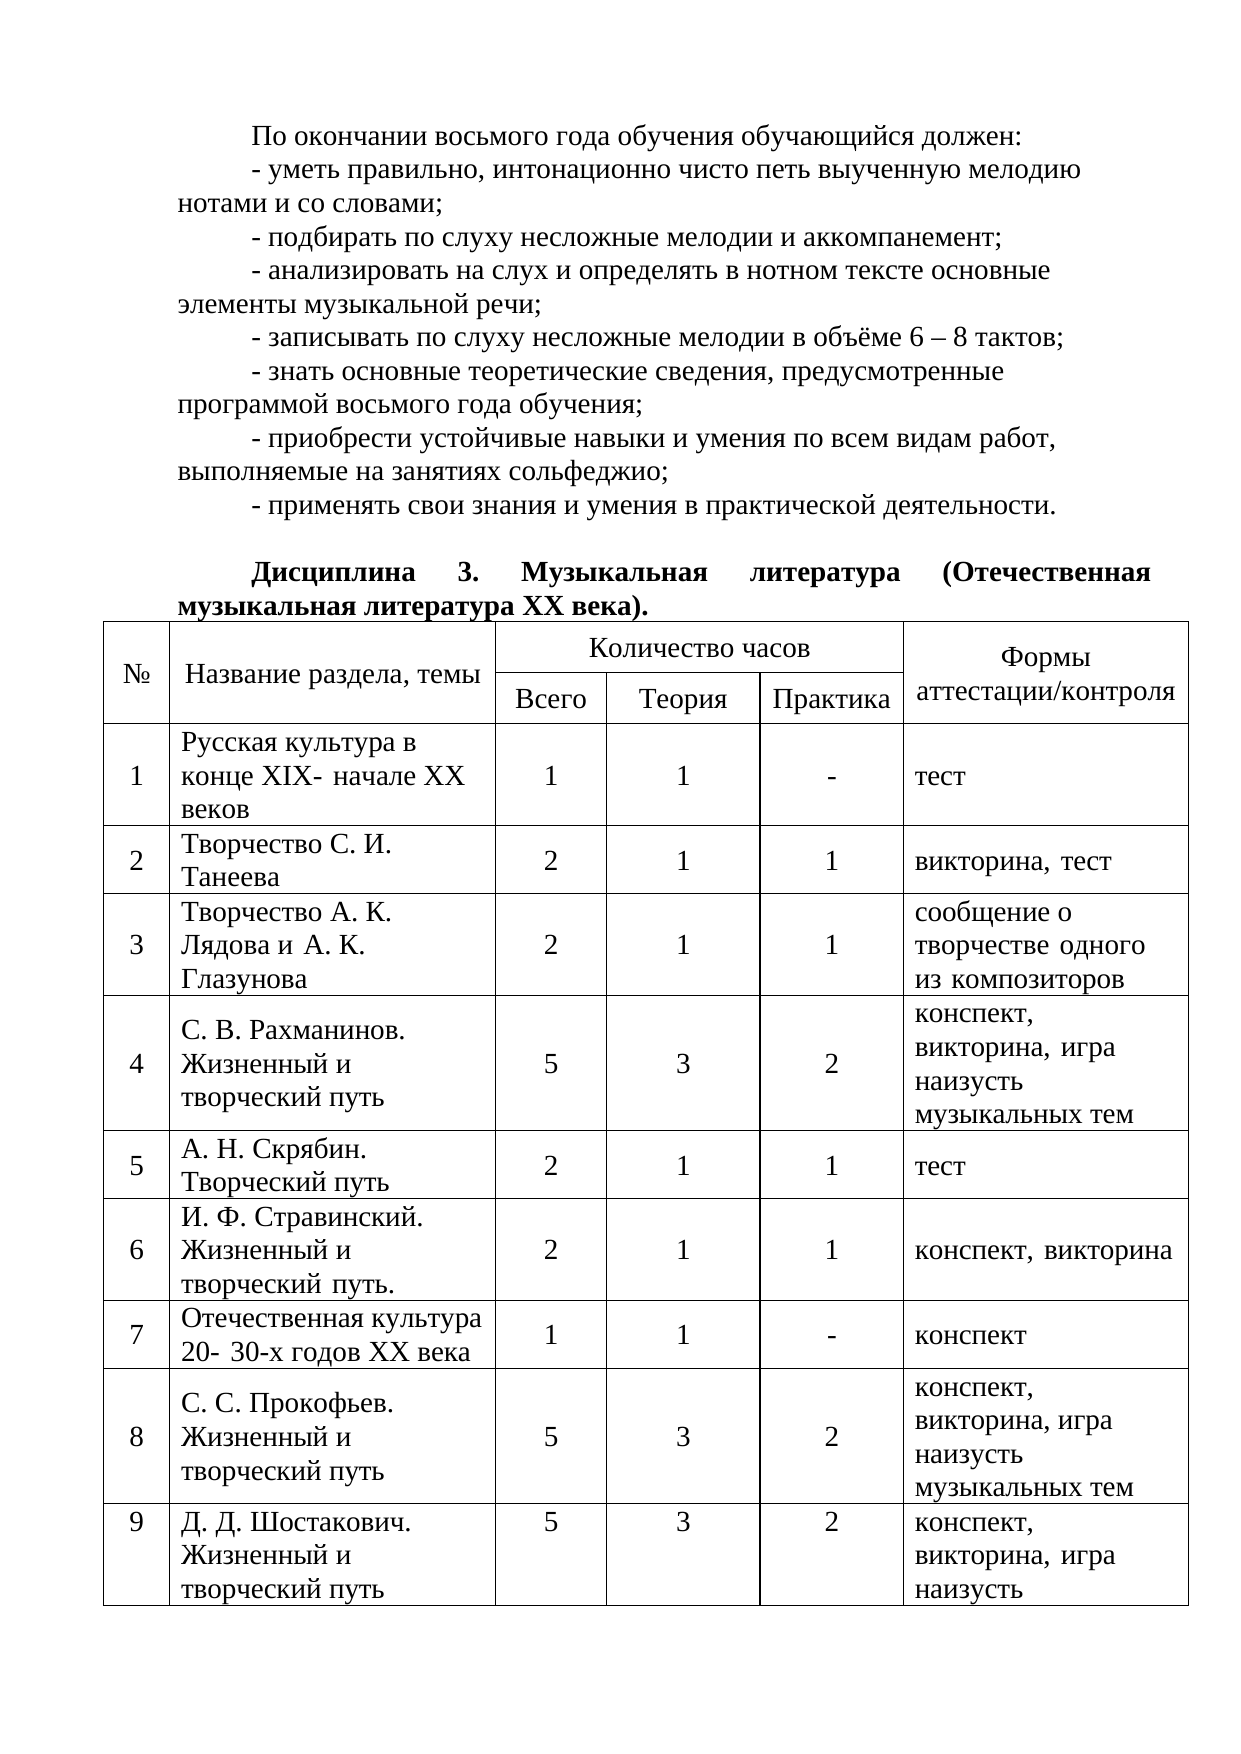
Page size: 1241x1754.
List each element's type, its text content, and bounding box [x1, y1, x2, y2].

text Дисциплина 3. Музыкальная литература (Отечественная музыкальная литература XX века). [177, 554, 1152, 621]
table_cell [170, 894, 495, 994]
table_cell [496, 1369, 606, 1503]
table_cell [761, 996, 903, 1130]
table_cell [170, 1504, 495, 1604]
text - подбирать по слуху несложные мелодии и аккомпанемент; [177, 219, 1152, 252]
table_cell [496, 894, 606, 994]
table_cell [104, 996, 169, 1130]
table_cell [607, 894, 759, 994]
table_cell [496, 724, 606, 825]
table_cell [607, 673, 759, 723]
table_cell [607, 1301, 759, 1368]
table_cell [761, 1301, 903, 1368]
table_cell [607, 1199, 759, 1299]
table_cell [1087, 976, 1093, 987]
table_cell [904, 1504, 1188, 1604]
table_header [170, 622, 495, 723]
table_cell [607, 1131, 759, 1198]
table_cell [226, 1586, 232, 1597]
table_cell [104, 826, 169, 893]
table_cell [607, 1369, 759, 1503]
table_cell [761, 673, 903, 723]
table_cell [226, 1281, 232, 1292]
text - уметь правильно, интонационно чисто петь выученную мелодию нотами и со словами; [177, 152, 1152, 219]
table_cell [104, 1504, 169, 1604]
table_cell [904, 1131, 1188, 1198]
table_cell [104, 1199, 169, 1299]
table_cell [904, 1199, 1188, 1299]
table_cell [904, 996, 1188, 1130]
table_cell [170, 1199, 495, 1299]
text - знать основные теоретические сведения, предусмотренные программой восьмого года обучения; [177, 353, 1152, 420]
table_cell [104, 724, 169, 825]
text - анализировать на слух и определять в нотном тексте основные элементы музыкальной речи; [177, 252, 1152, 319]
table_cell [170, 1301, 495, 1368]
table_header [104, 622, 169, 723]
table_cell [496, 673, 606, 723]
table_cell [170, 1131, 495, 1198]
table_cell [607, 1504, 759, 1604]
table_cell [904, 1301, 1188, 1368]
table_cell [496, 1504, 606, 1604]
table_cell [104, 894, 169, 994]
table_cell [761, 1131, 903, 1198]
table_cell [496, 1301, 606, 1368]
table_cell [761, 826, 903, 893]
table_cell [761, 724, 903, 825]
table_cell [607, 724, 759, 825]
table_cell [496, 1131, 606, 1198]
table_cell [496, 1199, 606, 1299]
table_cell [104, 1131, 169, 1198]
text - записывать по слуху несложные мелодии в объёме 6 – 8 тактов; [177, 319, 1152, 353]
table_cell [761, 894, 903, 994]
text По окончании восьмого года обучения обучающийся должен: [177, 118, 1152, 152]
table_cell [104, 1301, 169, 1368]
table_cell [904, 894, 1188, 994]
text - приобрести устойчивые навыки и умения по всем видам работ, выполняемые на занятиях сольфеджио; [177, 420, 1152, 487]
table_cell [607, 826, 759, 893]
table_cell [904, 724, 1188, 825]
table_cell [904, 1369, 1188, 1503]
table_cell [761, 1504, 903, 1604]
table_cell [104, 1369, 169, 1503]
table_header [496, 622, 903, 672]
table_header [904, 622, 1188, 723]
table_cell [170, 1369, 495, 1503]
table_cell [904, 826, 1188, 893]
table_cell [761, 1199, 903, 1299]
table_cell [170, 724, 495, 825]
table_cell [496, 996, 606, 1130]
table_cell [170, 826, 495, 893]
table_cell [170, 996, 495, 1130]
text - применять свои знания и умения в практической деятельности. [177, 487, 1152, 521]
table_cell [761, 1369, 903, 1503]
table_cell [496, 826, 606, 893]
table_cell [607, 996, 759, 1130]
